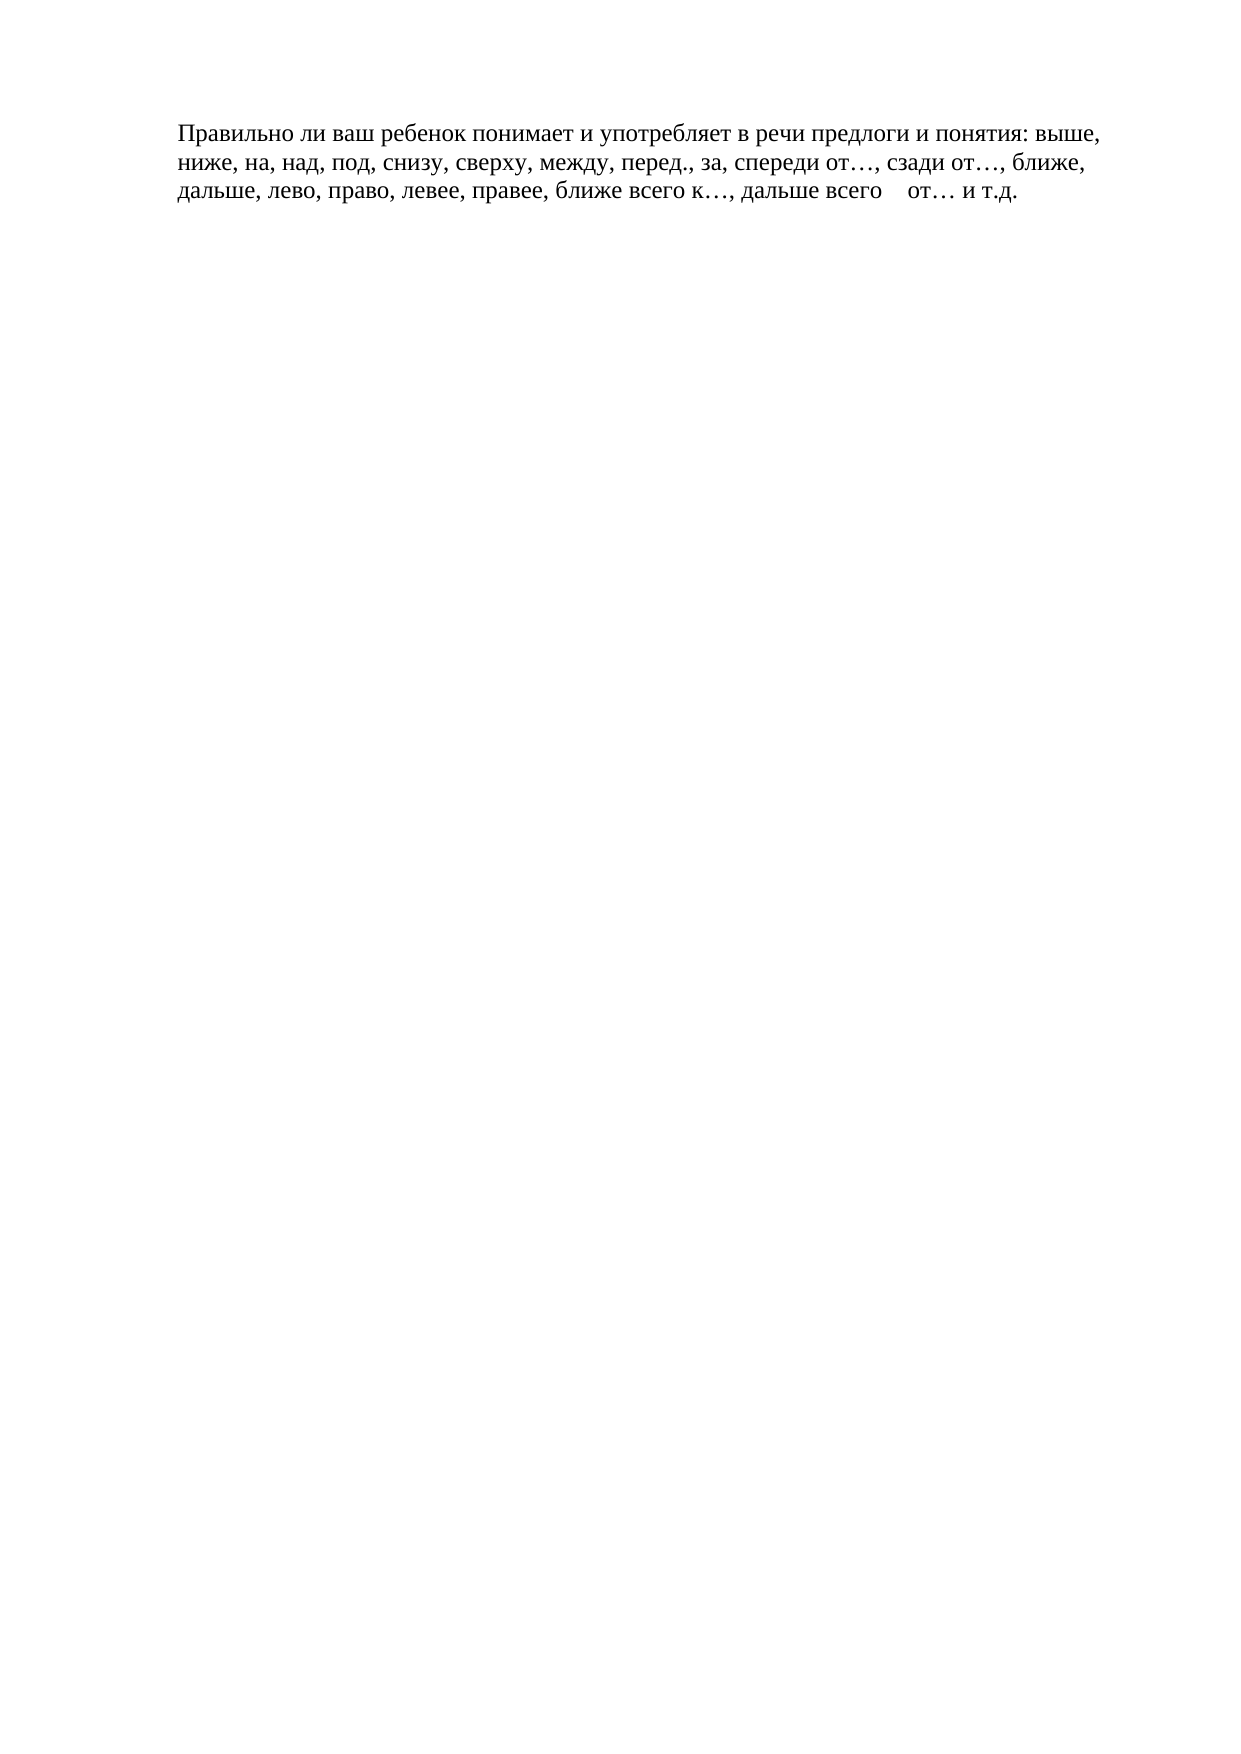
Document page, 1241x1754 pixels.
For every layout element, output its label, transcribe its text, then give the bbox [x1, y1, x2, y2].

text Правильно ли ваш ребенок понимает и употребляет в речи предлоги и понятия: выше, ниже, на, над, под, снизу, сверху, между, перед., за, спереди от…, сзади от…, ближе, дальше, лево, право, левее, правее, ближе всего к…, дальше всего от… и т.д. [177, 118, 1152, 204]
